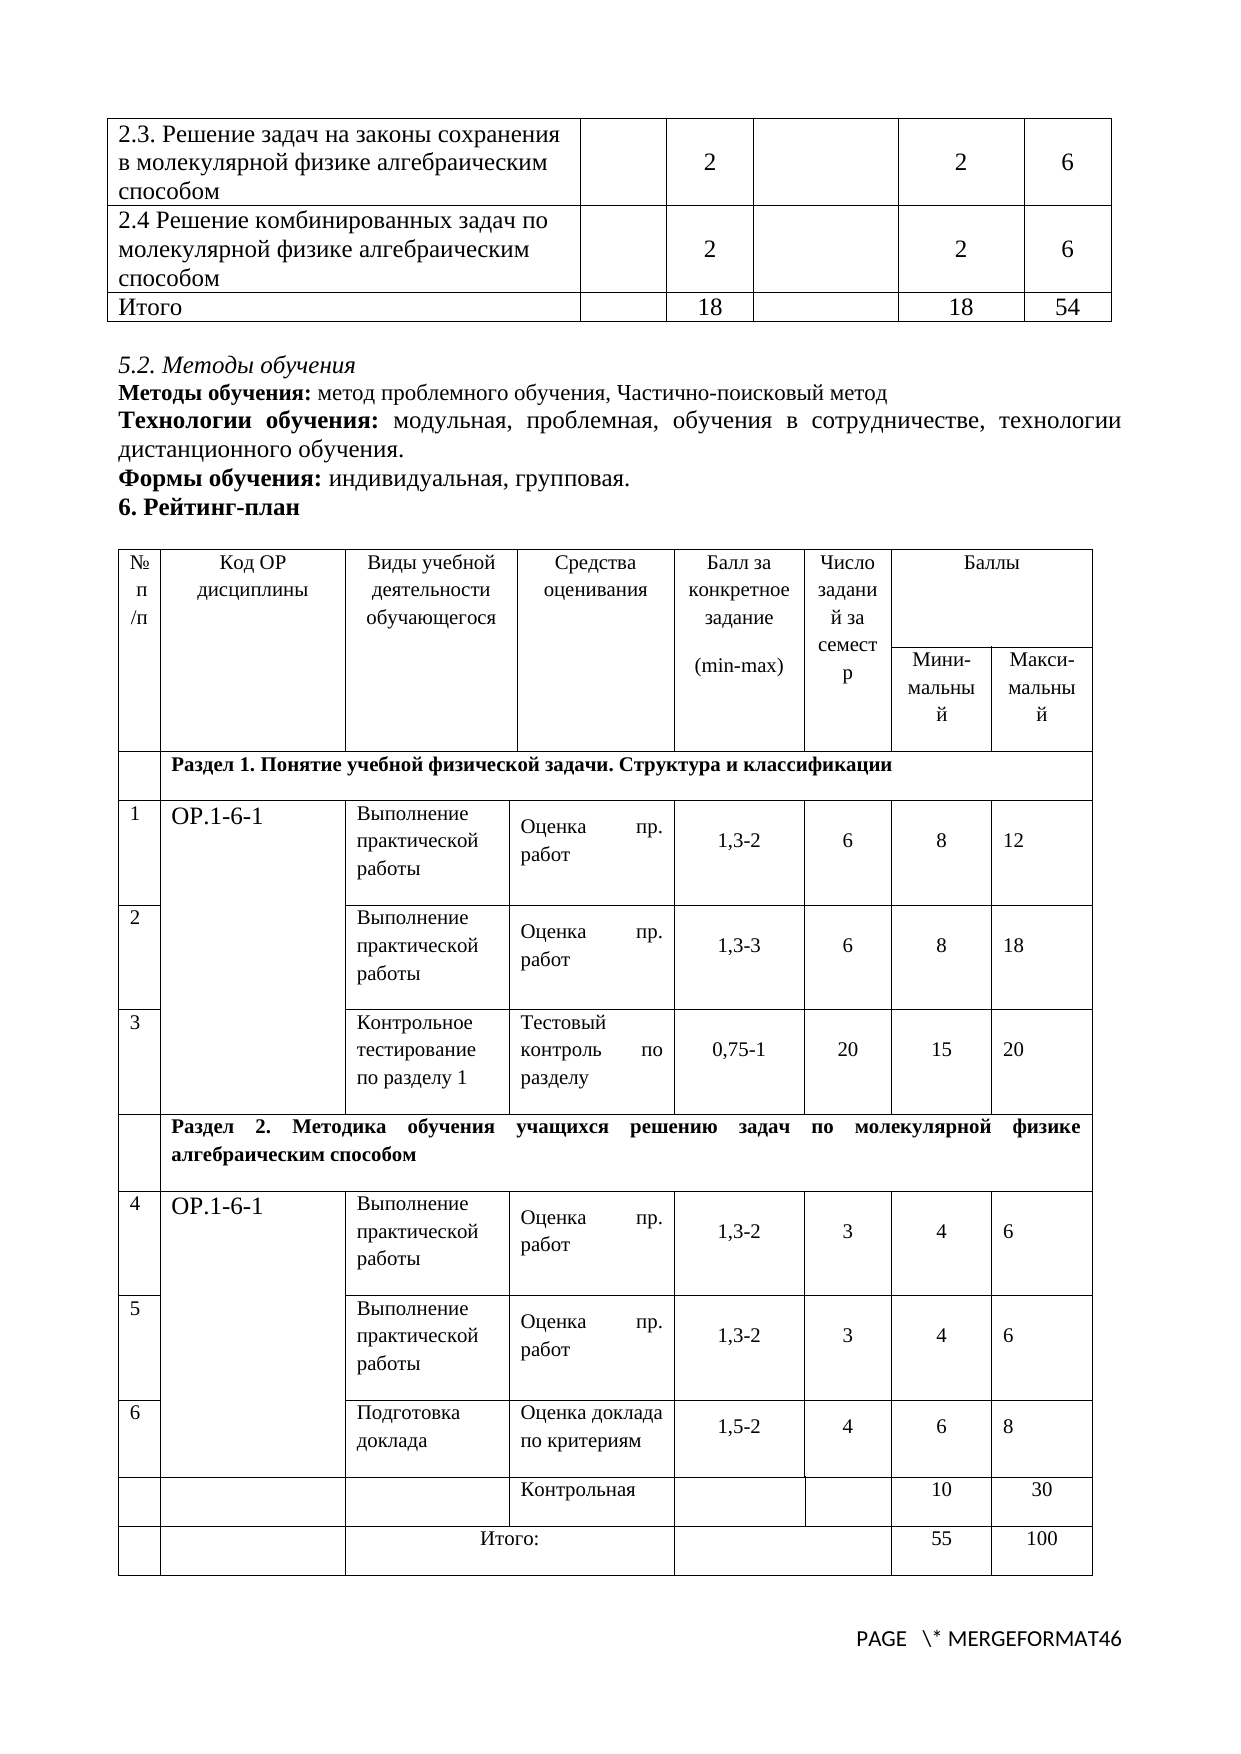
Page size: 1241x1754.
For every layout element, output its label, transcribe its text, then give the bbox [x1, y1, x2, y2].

table_header Число заданий за семестр [805, 550, 891, 751]
table_cell 100 [992, 1527, 1092, 1575]
table_cell 2.3. Решение задач на законы сохранения в молекулярной физике алгебраическим способом [108, 119, 580, 205]
table_cell [119, 1527, 160, 1575]
table_cell Макси-мальный [992, 648, 1092, 751]
table_cell 1,3-2 [675, 801, 804, 905]
table_cell 18 [992, 906, 1092, 1009]
table_cell 2.4 Решение комбинированных задач по молекулярной физике алгебраическим способом [108, 206, 580, 292]
table_cell [581, 119, 666, 205]
table_cell [754, 119, 898, 205]
table_cell [161, 1527, 345, 1575]
table_cell Оценка пр. работ [510, 801, 674, 905]
table_cell ОР.1-6-1 [161, 1192, 345, 1476]
table_cell Выполнение практической работы [346, 1296, 509, 1399]
table_cell Оценка доклада по критериям [510, 1401, 674, 1476]
table_cell 6 [805, 906, 891, 1009]
table_cell Контрольная [510, 1478, 674, 1526]
table_cell 2 [119, 906, 160, 1009]
table_cell 8 [992, 1401, 1092, 1476]
table_cell Раздел 2. Методика обучения учащихся решению задач по молекулярной физике алгебраическим способом [161, 1115, 1092, 1191]
table_cell [675, 1478, 805, 1526]
table_cell 3 [805, 1296, 891, 1399]
table_cell [581, 206, 666, 292]
table_cell [161, 1478, 345, 1526]
table_cell 15 [892, 1010, 991, 1114]
table_cell 5 [119, 1296, 160, 1399]
table_cell 2 [899, 119, 1024, 205]
table_cell [119, 752, 160, 800]
table_cell Оценка пр. работ [510, 906, 674, 1009]
table_cell 1,3-2 [675, 1192, 804, 1295]
table_cell 30 [992, 1478, 1092, 1526]
table_header Виды учебной деятельности обучающегося [346, 550, 517, 751]
table_cell Итого [108, 293, 580, 321]
table_cell 10 [892, 1478, 991, 1526]
table_header № п/п [119, 550, 160, 751]
table_cell [346, 1478, 509, 1526]
table_cell 6 [1025, 119, 1111, 205]
table_cell [806, 1478, 891, 1526]
table_header Средства оценивания [518, 550, 674, 751]
table_cell [754, 293, 898, 321]
table_cell 6 [1025, 206, 1111, 292]
table_cell Оценка пр. работ [510, 1296, 674, 1399]
table_cell 4 [805, 1401, 891, 1476]
table_cell 12 [992, 801, 1092, 905]
table_cell Выполнение практической работы [346, 1192, 509, 1295]
table_cell 6 [805, 801, 891, 905]
table_cell 6 [119, 1401, 160, 1476]
table_cell 8 [892, 801, 991, 905]
table_cell 18 [899, 293, 1024, 321]
table_cell Итого: [346, 1527, 674, 1575]
table_cell [119, 1115, 160, 1191]
table_cell Мини-мальный [892, 648, 991, 751]
table_cell [581, 293, 666, 321]
table_cell 0,75-1 [675, 1010, 804, 1114]
table_cell 20 [805, 1010, 891, 1114]
table_cell 6 [992, 1192, 1092, 1295]
table_cell 6 [892, 1401, 991, 1476]
table_header Баллы [892, 550, 1092, 646]
table_cell 2 [667, 206, 753, 292]
table_cell Подготовка доклада [346, 1401, 509, 1476]
table_cell 4 [892, 1192, 991, 1295]
text Формы обучения: индивидуальная, групповая. [118, 463, 1122, 492]
table_cell [754, 206, 898, 292]
table_cell [675, 1527, 891, 1575]
text 6. Рейтинг-план [118, 492, 1122, 520]
table_cell 54 [1025, 293, 1111, 321]
table_cell 8 [892, 906, 991, 1009]
table_cell 55 [892, 1527, 991, 1575]
table_cell 3 [119, 1010, 160, 1114]
table_cell 2 [667, 119, 753, 205]
table_header Код ОР дисциплины [161, 550, 345, 751]
table_cell Выполнение практической работы [346, 801, 509, 905]
table_cell 4 [892, 1296, 991, 1399]
table_cell 6 [992, 1296, 1092, 1399]
text Методы обучения: метод проблемного обучения, Частично-поисковый метод [118, 379, 1122, 405]
table_cell 3 [805, 1192, 891, 1295]
text 5.2. Методы обучения [118, 350, 1122, 379]
text Технологии обучения: модульная, проблемная, обучения в сотрудничестве, технологии дистанционного обучения. [118, 405, 1122, 463]
table_cell 1,3-3 [675, 906, 804, 1009]
table_cell ОР.1-6-1 [161, 801, 345, 1114]
table_cell Контрольное тестирование по разделу 1 [346, 1010, 509, 1114]
table_cell Раздел 1. Понятие учебной физической задачи. Структура и классификации [161, 752, 1092, 800]
table_cell 1,3-2 [675, 1296, 804, 1399]
table_cell 2 [899, 206, 1024, 292]
table_cell 18 [667, 293, 753, 321]
table_cell [119, 1478, 160, 1526]
table_header Балл за конкретное задание (min-max) [675, 550, 804, 751]
table_cell Оценка пр. работ [510, 1192, 674, 1295]
table_cell Выполнение практической работы [346, 906, 509, 1009]
table_cell 1 [119, 801, 160, 905]
table_cell Тестовый контроль по разделу [510, 1010, 674, 1114]
table_cell 4 [119, 1192, 160, 1295]
table_cell 20 [992, 1010, 1092, 1114]
table_cell 1,5-2 [675, 1401, 804, 1476]
